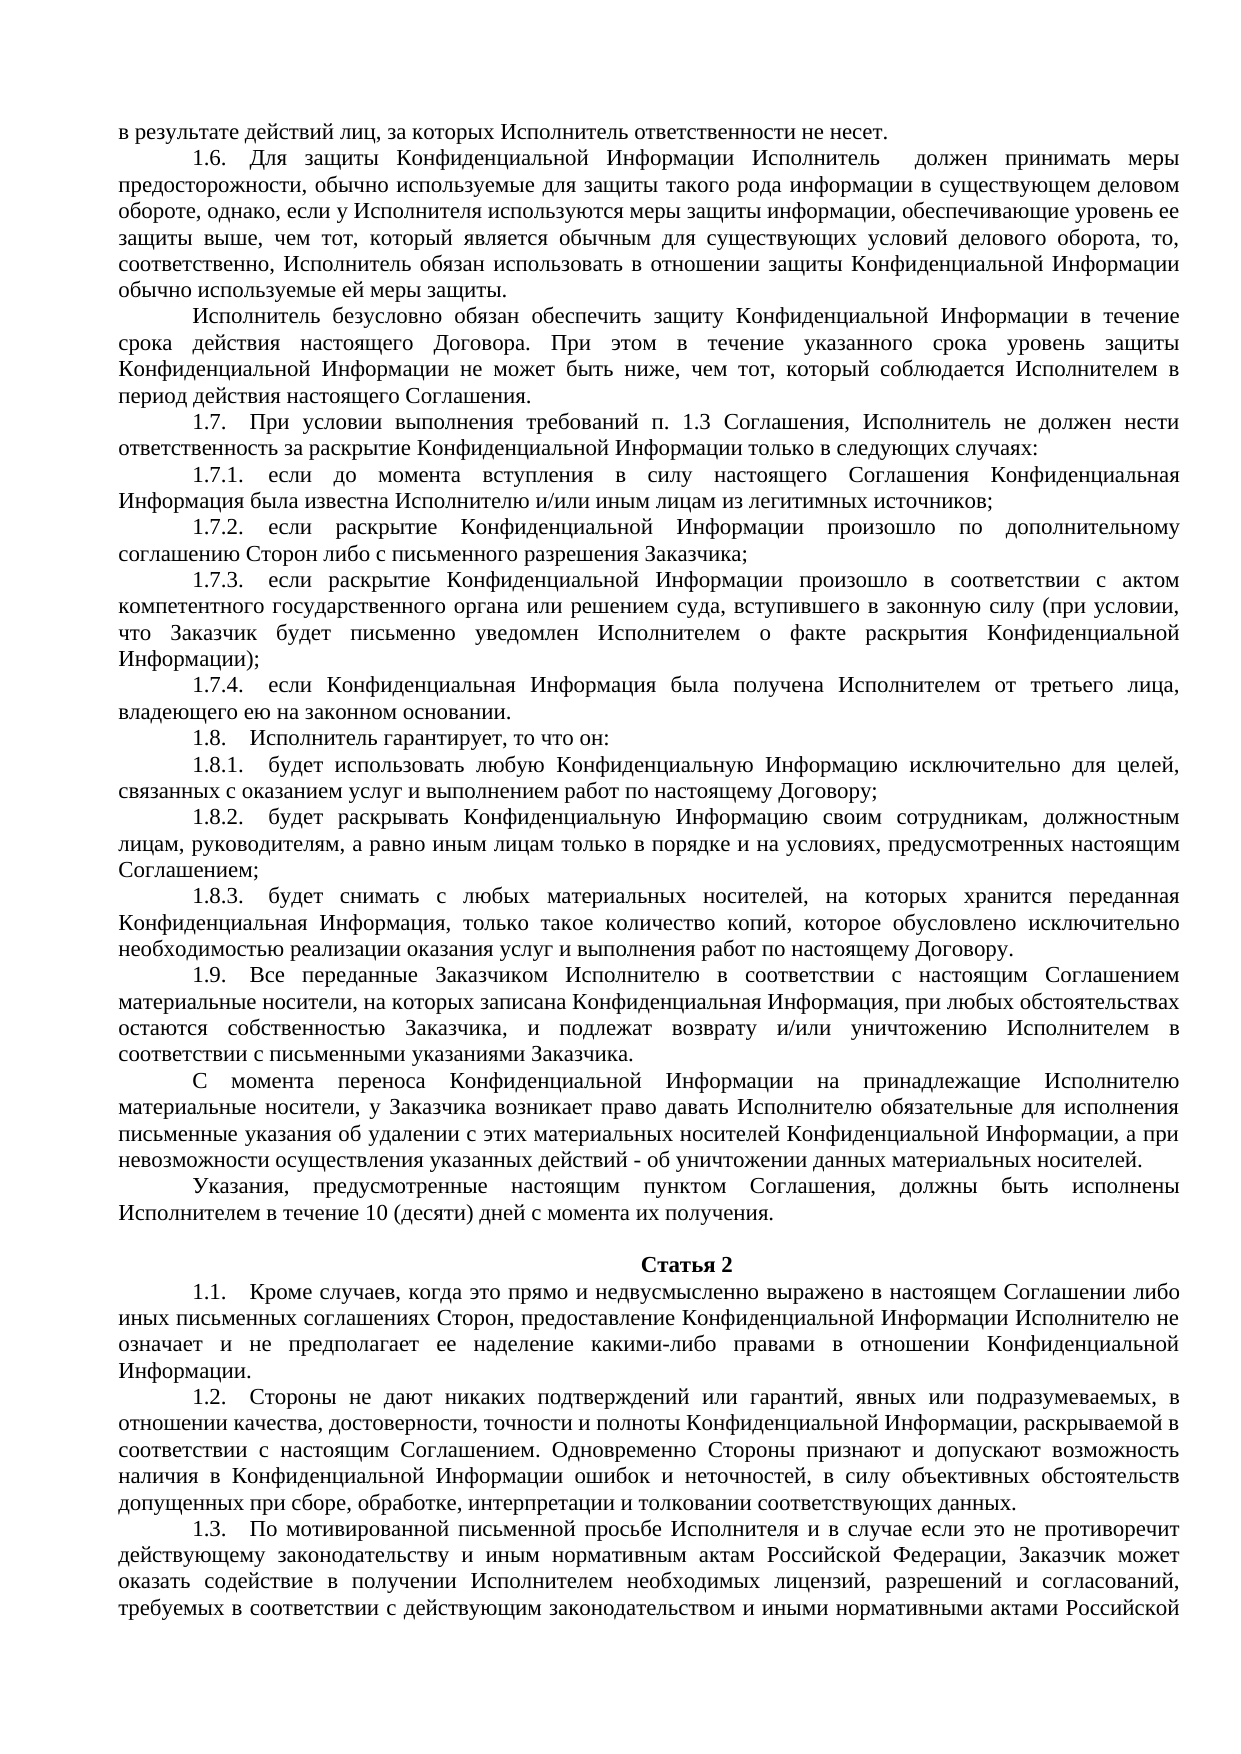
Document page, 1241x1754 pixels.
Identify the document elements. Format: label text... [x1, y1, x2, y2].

list Кроме случаев, когда это прямо и недвусмысленно выражено в настоящем Соглашении либо иных письменных соглашениях Сторон, предоставление Конфиденциальной Информации Исполнителю не означает и не предполагает ее наделение какими-либо правами в отношении Конфиденциальной Информации. [118, 1278, 1181, 1383]
text Исполнитель безусловно обязан обеспечить защиту Конфиденциальной Информации в течение срока действия настоящего Договора. При этом в течение указанного срока уровень защиты Конфиденциальной Информации не может быть ниже, чем тот, который соблюдается Исполнителем в период действия настоящего Соглашения. [118, 303, 1181, 408]
list Все переданные Заказчиком Исполнителю в соответствии с настоящим Соглашением материальные носители, на которых записана Конфиденциальная Информация, при любых обстоятельствах остаются собственностью Заказчика, и подлежат возврату и/или уничтожению Исполнителем в соответствии с письменными указаниями Заказчика. [118, 961, 1181, 1067]
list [118, 1515, 1181, 1620]
text Указания, предусмотренные настоящим пунктом Соглашения, должны быть исполнены Исполнителем в течение 10 (десяти) дней с момента их получения. [118, 1172, 1181, 1225]
list При условии выполнения требований п. 1.3 Соглашения, Исполнитель не должен нести ответственность за раскрытие Конфиденциальной Информации только в следующих случаях: [118, 408, 1181, 461]
list если раскрытие Конфиденциальной Информации произошло в соответствии с актом компетентного государственного органа или решением суда, вступившего в законную силу (при условии, что Заказчик будет письменно уведомлен Исполнителем о факте раскрытия Конфиденциальной Информации); [118, 566, 1181, 672]
list если до момента вступления в силу настоящего Соглашения Конфиденциальная Информация была известна Исполнителю и/или иным лицам из легитимных источников; [118, 461, 1181, 513]
list будет снимать с любых материальных носителей, на которых хранится переданная Конфиденциальная Информация, только такое количество копий, которое обусловлено исключительно необходимостью реализации оказания услуг и выполнения работ по настоящему Договору. [118, 882, 1181, 961]
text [118, 118, 1181, 144]
list Стороны не дают никаких подтверждений или гарантий, явных или подразумеваемых, в отношении качества, достоверности, точности и полноты Конфиденциальной Информации, раскрываемой в соответствии с настоящим Соглашением. Одновременно Стороны признают и допускают возможность наличия в Конфиденциальной Информации ошибок и неточностей, в силу объективных обстоятельств допущенных при сборе, обработке, интерпретации и толковании соответствующих данных. [118, 1383, 1181, 1515]
list будет использовать любую Конфиденциальную Информацию исключительно для целей, связанных с оказанием услуг и выполнением работ по настоящему Договору; [118, 751, 1181, 803]
list если раскрытие Конфиденциальной Информации произошло по дополнительному соглашению Сторон либо с письменного разрешения Заказчика; [118, 513, 1181, 566]
text С момента переноса Конфиденциальной Информации на принадлежащие Исполнителю материальные носители, у Заказчика возникает право давать Исполнителю обязательные для исполнения письменные указания об удалении с этих материальных носителей Конфиденциальной Информации, а при невозможности осуществления указанных действий - об уничтожении данных материальных носителей. [118, 1067, 1181, 1172]
list Исполнитель гарантирует, то что он: [118, 724, 1181, 751]
list если Конфиденциальная Информация была получена Исполнителем от третьего лица, владеющего ею на законном основании. [118, 672, 1181, 724]
text Статья 2 [118, 1251, 1181, 1278]
list Для защиты Конфиденциальной Информации Исполнитель должен принимать меры предосторожности, обычно используемые для защиты такого рода информации в существующем деловом обороте, однако, если у Исполнителя используются меры защиты информации, обеспечивающие уровень ее защиты выше, чем тот, который является обычным для существующих условий делового оборота, то, соответственно, Исполнитель обязан использовать в отношении защиты Конфиденциальной Информации обычно используемые ей меры защиты. [118, 144, 1181, 303]
list будет раскрывать Конфиденциальную Информацию своим сотрудникам, должностным лицам, руководителям, а равно иным лицам только в порядке и на условиях, предусмотренных настоящим Соглашением; [118, 803, 1181, 882]
